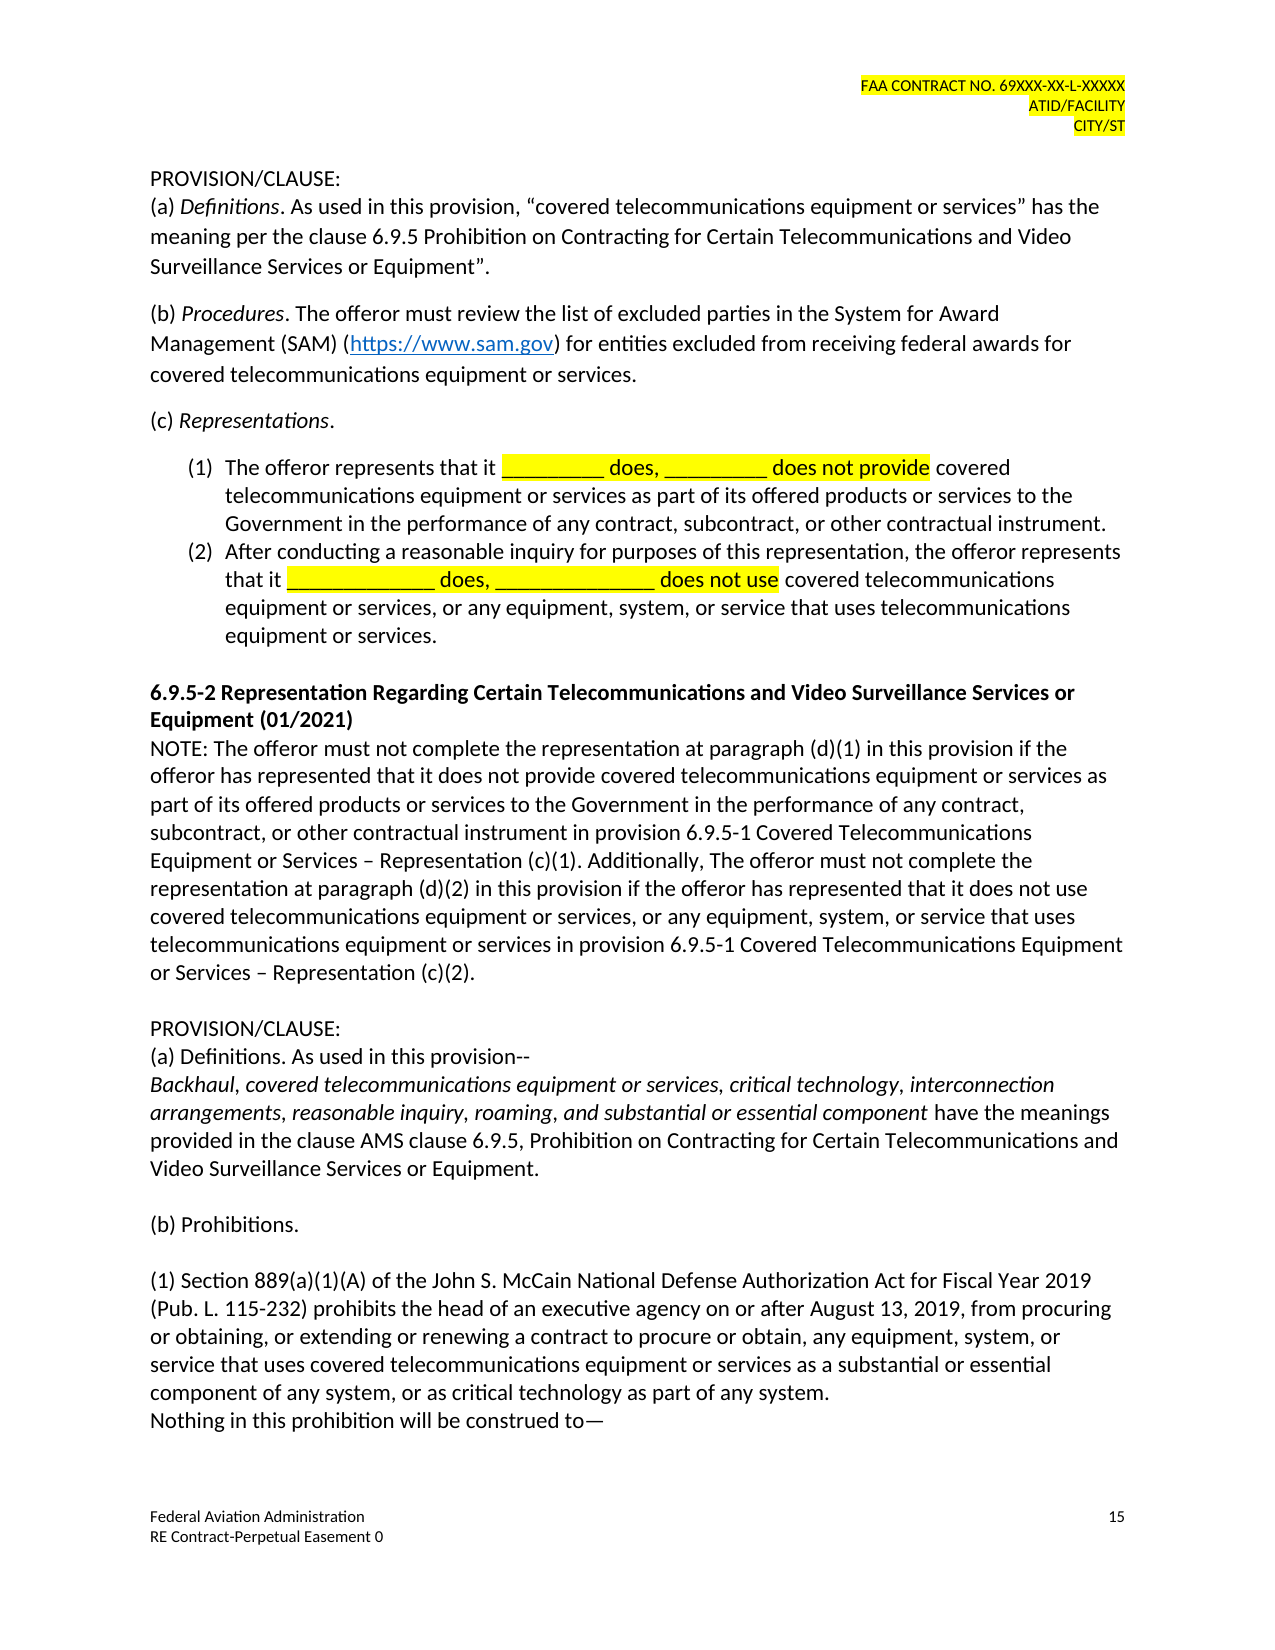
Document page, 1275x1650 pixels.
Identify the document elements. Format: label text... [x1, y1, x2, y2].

text Nothing in this prohibition will be construed to— [150, 1406, 1125, 1434]
text (b) Prohibitions. [150, 1210, 1125, 1238]
text Backhaul, covered telecommunications equipment or services, critical technology, interconnection arrangements, reasonable inquiry, roaming, and substantial or essential component have the meanings provided in the clause AMS clause 6.9.5, Prohibition on Contracting for Certain Telecommunications and Video Surveillance Services or Equipment. [150, 1070, 1125, 1182]
text 6.9.5-2 Representation Regarding Certain Telecommunications and Video Surveillance Services or Equipment (01/2021) [150, 678, 1125, 734]
text PROVISION/CLAUSE: [150, 1014, 1125, 1042]
text (b) Procedures. The offeror must review the list of excluded parties in the System for Award Management (SAM) (https://www.sam.gov) for entities excluded from receiving federal awards for covered telecommunications equipment or services. [150, 299, 1125, 388]
text (c) Representations. [150, 407, 1125, 434]
text (a) Definitions. As used in this provision-- [150, 1042, 1125, 1070]
text (a) Definitions. As used in this provision, “covered telecommunications equipment or services” has the meaning per the clause 6.9.5 Prohibition on Contracting for Certain Telecommunications and Video Surveillance Services or Equipment”. [150, 192, 1125, 280]
list After conducting a reasonable inquiry for purposes of this representation, the offeror represents that it _____________ does, ______________ does not use covered telecommunications equipment or services, or any equipment, system, or service that uses telecommunications equipment or services. [187, 537, 1125, 649]
text PROVISION/CLAUSE: [150, 164, 1125, 192]
list The offeror represents that it _________ does, _________ does not provide covered telecommunications equipment or services as part of its offered products or services to the Government in the performance of any contract, subcontract, or other contractual instrument. [187, 453, 1125, 537]
text NOTE: The offeror must not complete the representation at paragraph (d)(1) in this provision if the offeror has represented that it does not provide covered telecommunications equipment or services as part of its offered products or services to the Government in the performance of any contract, subcontract, or other contractual instrument in provision 6.9.5-1 Covered Telecommunications Equipment or Services – Representation (c)(1). Additionally, The offeror must not complete the representation at paragraph (d)(2) in this provision if the offeror has represented that it does not use covered telecommunications equipment or services, or any equipment, system, or service that uses telecommunications equipment or services in provision 6.9.5-1 Covered Telecommunications Equipment or Services – Representation (c)(2). [150, 734, 1125, 986]
text (1) Section 889(a)(1)(A) of the John S. McCain National Defense Authorization Act for Fiscal Year 2019 (Pub. L. 115-232) prohibits the head of an executive agency on or after August 13, 2019, from procuring or obtaining, or extending or renewing a contract to procure or obtain, any equipment, system, or service that uses covered telecommunications equipment or services as a substantial or essential component of any system, or as critical technology as part of any system. [150, 1266, 1125, 1406]
